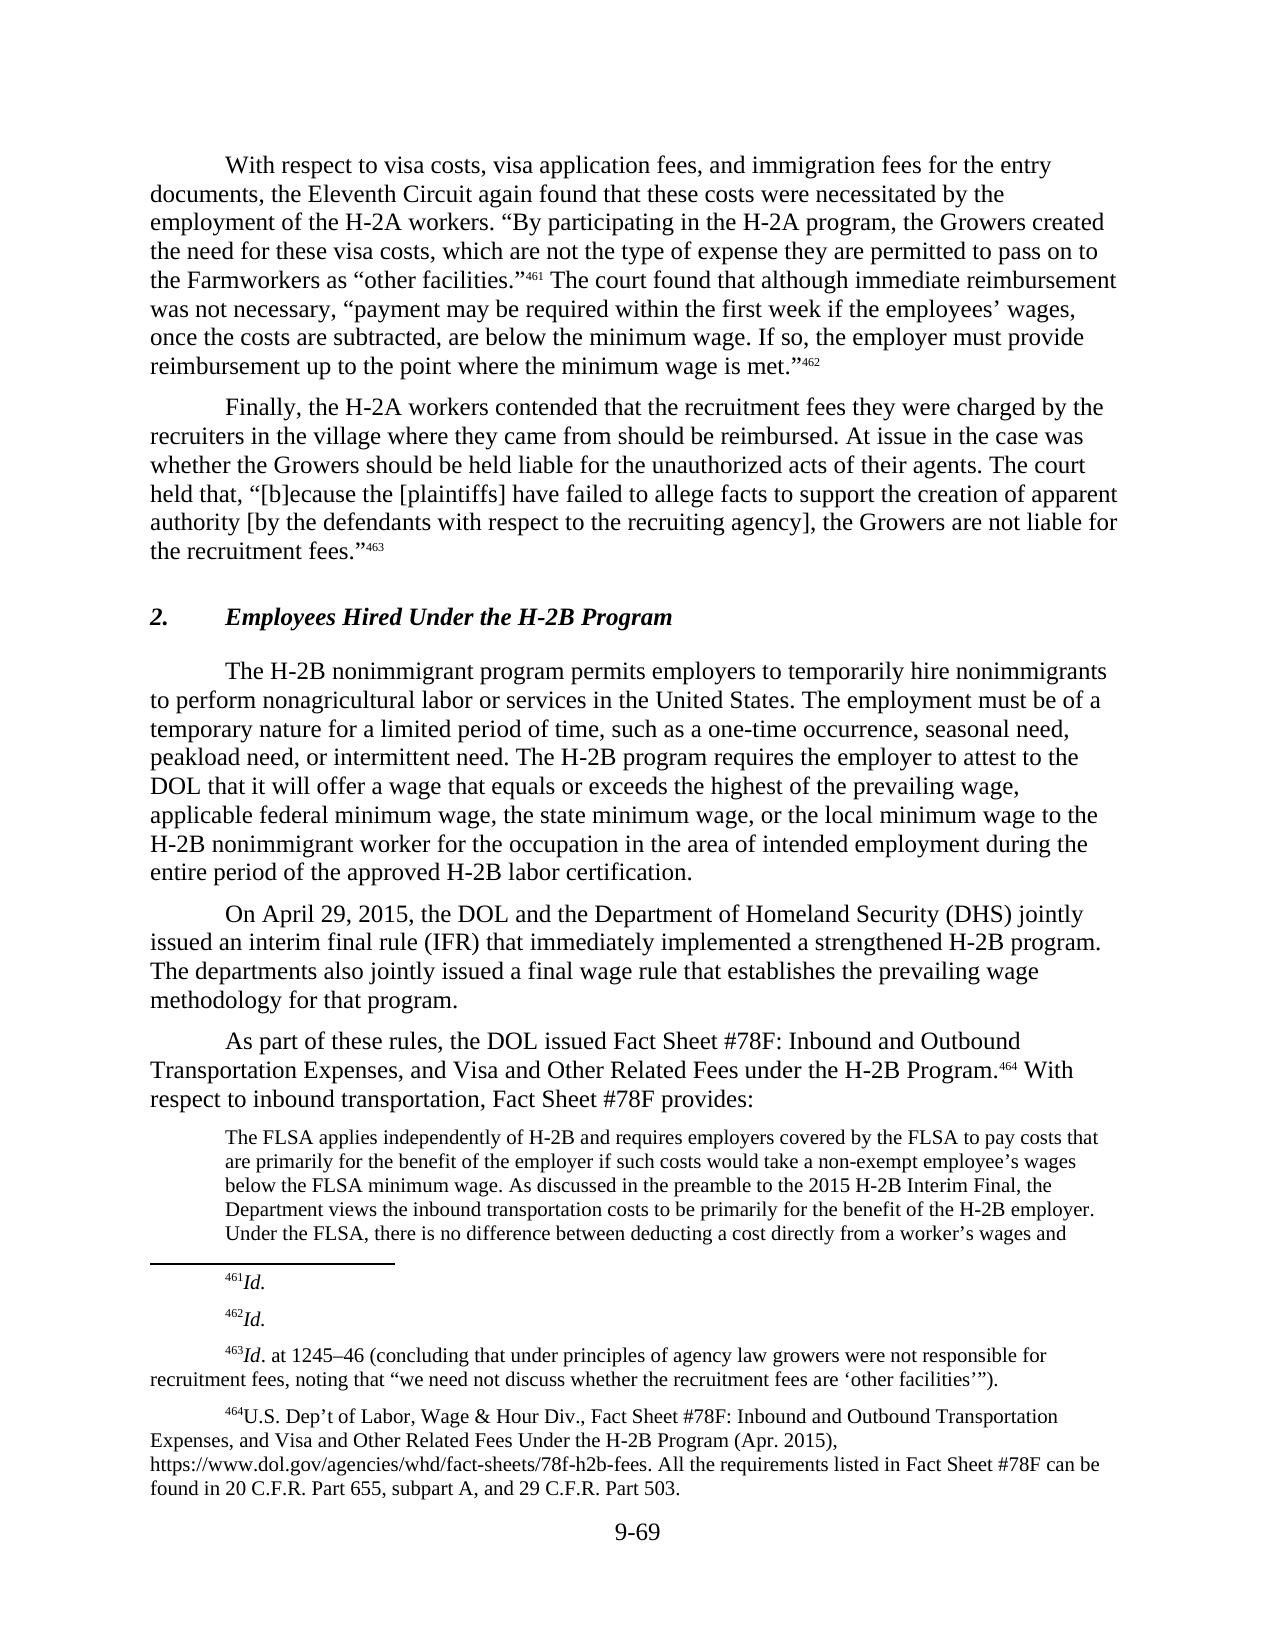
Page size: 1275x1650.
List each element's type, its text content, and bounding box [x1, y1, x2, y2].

text With respect to visa costs, visa application fees, and immigration fees for the entry documents, the Eleventh Circuit again found that these costs were necessitated by the employment of the H-2A workers. “By participating in the H-2A program, the Growers created the need for these visa costs, which are not the type of expense they are permitted to pass on to the Farmworkers as “other facilities.” The court found that although immediate reimbursement was not necessary, “payment may be required within the first week if the employees’ wages, once the costs are subtracted, are below the minimum wage. If so, the employer must provide reimbursement up to the point where the minimum wage is met.” [150, 150, 1125, 380]
text 2. Employees Hired Under the H-2B Program [150, 602, 1125, 631]
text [225, 1125, 1125, 1245]
text As part of these rules, the DOL issued Fact Sheet #78F: Inbound and Outbound Transportation Expenses, and Visa and Other Related Fees under the H-2B Program. With respect to inbound transportation, Fact Sheet #78F provides: [150, 1026, 1125, 1112]
text On April 29, 2015, the DOL and the Department of Homeland Security (DHS) jointly issued an interim final rule (IFR) that immediately implemented a strengthened H-2B program. The departments also jointly issued a final wage rule that establishes the prevailing wage methodology for that program. [150, 899, 1125, 1014]
text Finally, the H-2A workers contended that the recruitment fees they were charged by the recruiters in the village where they came from should be reimbursed. At issue in the case was whether the Growers should be held liable for the unauthorized acts of their agents. The court held that, “[b]ecause the [plaintiffs] have failed to allege facts to support the creation of apparent authority [by the defendants with respect to the recruiting agency], the Growers are not liable for the recruitment fees.” [150, 392, 1125, 565]
text The H-2B nonimmigrant program permits employers to temporarily hire nonimmigrants to perform nonagricultural labor or services in the United States. The employment must be of a temporary nature for a limited period of time, such as a one-time occurrence, seasonal need, peakload need, or intermittent need. The H-2B program requires the employer to attest to the DOL that it will offer a wage that equals or exceeds the highest of the prevailing wage, applicable federal minimum wage, the state minimum wage, or the local minimum wage to the H-2B nonimmigrant worker for the occupation in the area of intended employment during the entire period of the approved H-2B labor certification. [150, 656, 1125, 886]
